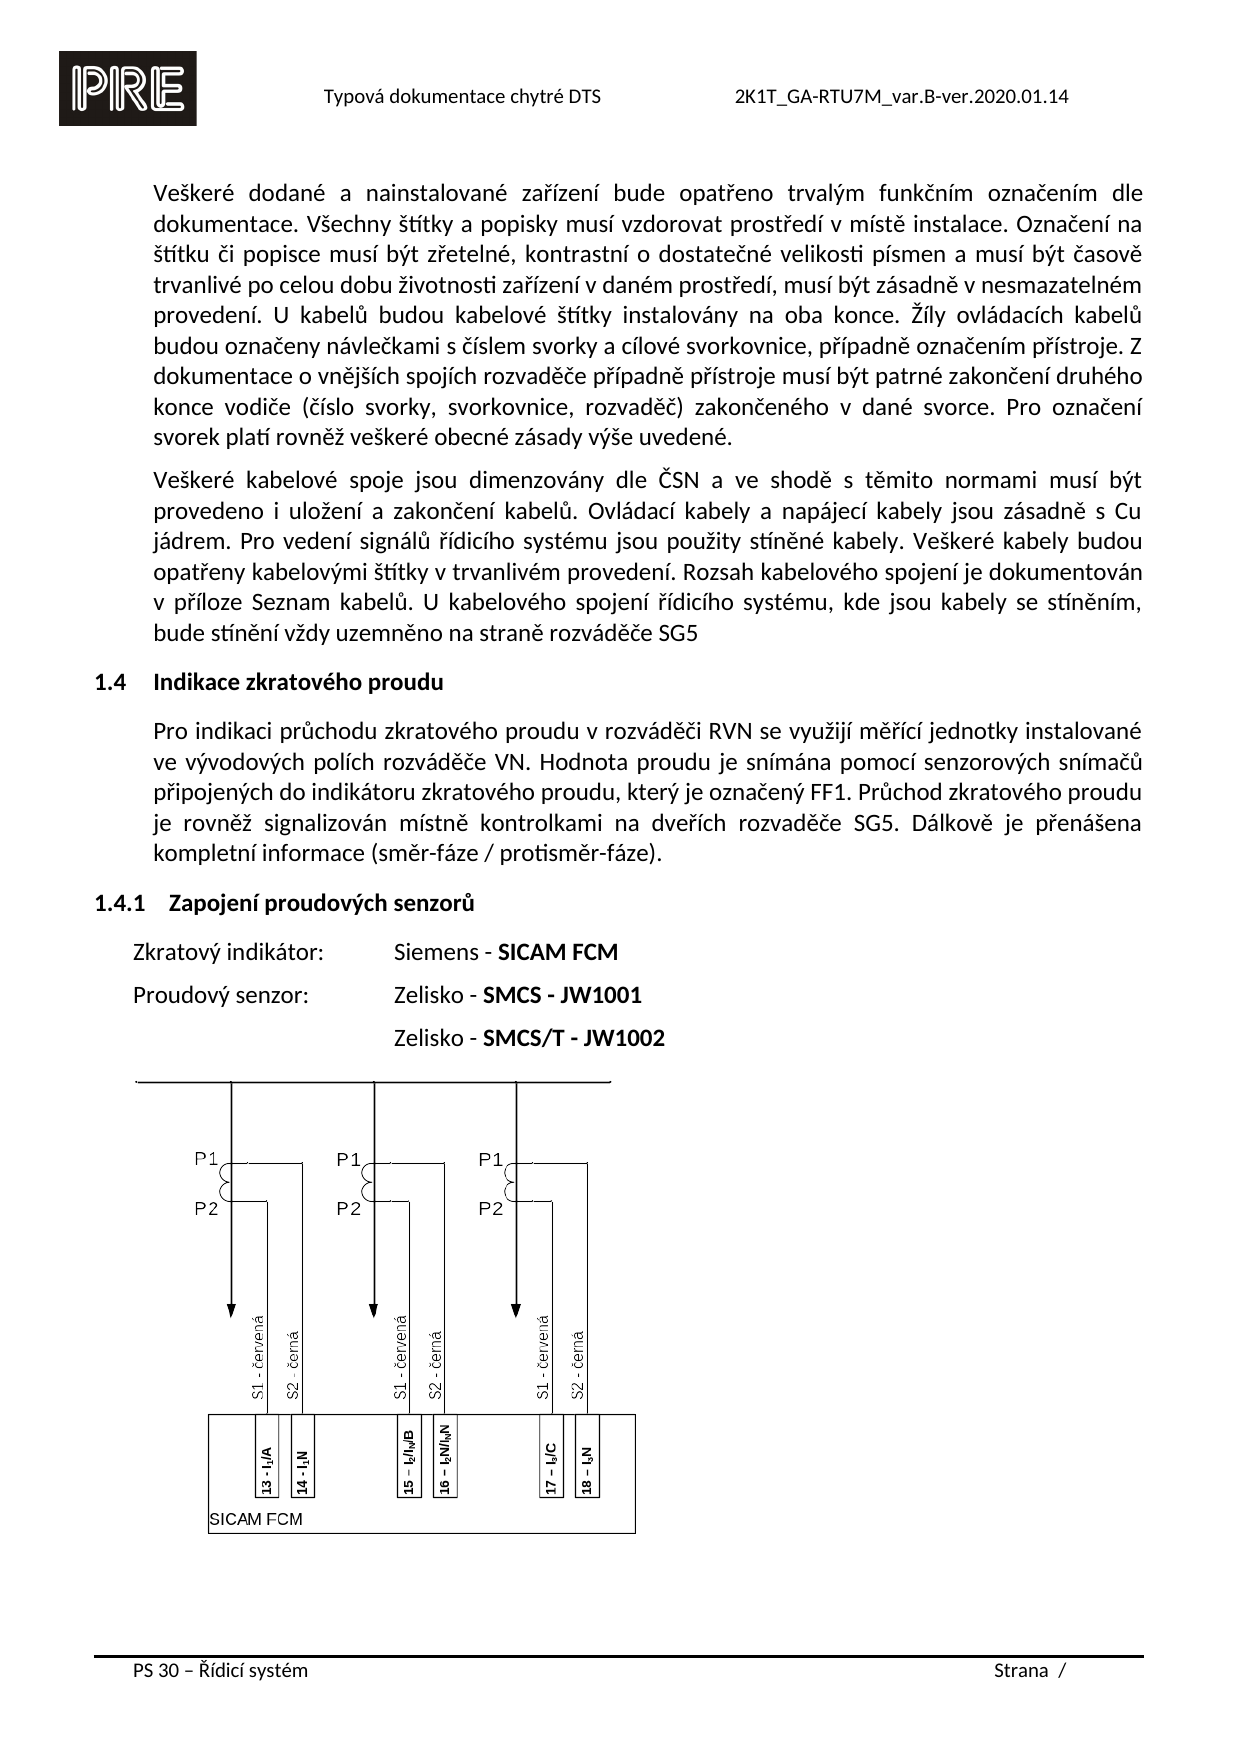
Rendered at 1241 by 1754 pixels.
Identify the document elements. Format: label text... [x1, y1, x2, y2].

subtitle Zapojení proudových senzorů [94, 887, 1144, 917]
text Proudový senzor: Zelisko - SMCS - JW1001 [94, 979, 1144, 1009]
text Veškeré kabelové spoje jsou dimenzovány dle ČSN a ve shodě s těmito normami musí být provedeno i uložení a zakončení kabelů. Ovládací kabely a napájecí kabely jsou zásadně s Cu jádrem. Pro vedení signálů řídicího systému jsou použity stíněné kabely. Veškeré kabely budou opatřeny kabelovými štítky v trvanlivém provedení. Rozsah kabelového spojení je dokumentován v příloze Seznam kabelů. U kabelového spojení řídicího systému, kde jsou kabely se stíněním, bude stínění vždy uzemněno na straně rozváděče SG5 [153, 464, 1144, 647]
text Pro indikaci průchodu zkratového proudu v rozváděči RVN se využijí měřící jednotky instalované ve vývodových polích rozváděče VN. Hodnota proudu je snímána pomocí senzorových snímačů připojených do indikátoru zkratového proudu, který je označený FF1. Průchod zkratového proudu je rovněž signalizován místně kontrolkami na dveřích rozvaděče SG5. Dálkově je přenášena kompletní informace (směr-fáze / protisměr-fáze). [153, 715, 1144, 868]
text Veškeré dodané a nainstalované zařízení bude opatřeno trvalým funkčním označením dle dokumentace. Všechny štítky a popisky musí vzdorovat prostředí v místě instalace. Označení na štítku či popisce musí být zřetelné, kontrastní o dostatečné velikosti písmen a musí být časově trvanlivé po celou dobu životnosti zařízení v daném prostředí, musí být zásadně v nesmazatelném provedení. U kabelů budou kabelové štítky instalovány na oba konce. Žíly ovládacích kabelů budou označeny návlečkami s číslem svorky a cílové svorkovnice, případně označením přístroje. Z dokumentace o vnějších spojích rozvaděče případně přístroje musí být patrné zakončení druhého konce vodiče (číslo svorky, svorkovnice, rozvaděč) zakončeného v dané svorce. Pro označení svorek platí rovněž veškeré obecné zásady výše uvedené. [153, 177, 1144, 452]
subtitle Indikace zkratového proudu [94, 666, 1144, 697]
picture [59, 51, 197, 126]
text Zkratový indikátor: Siemens - SICAM FCM [94, 936, 1144, 966]
text Zelisko - SMCS/T - JW1002 [94, 1022, 1144, 1052]
